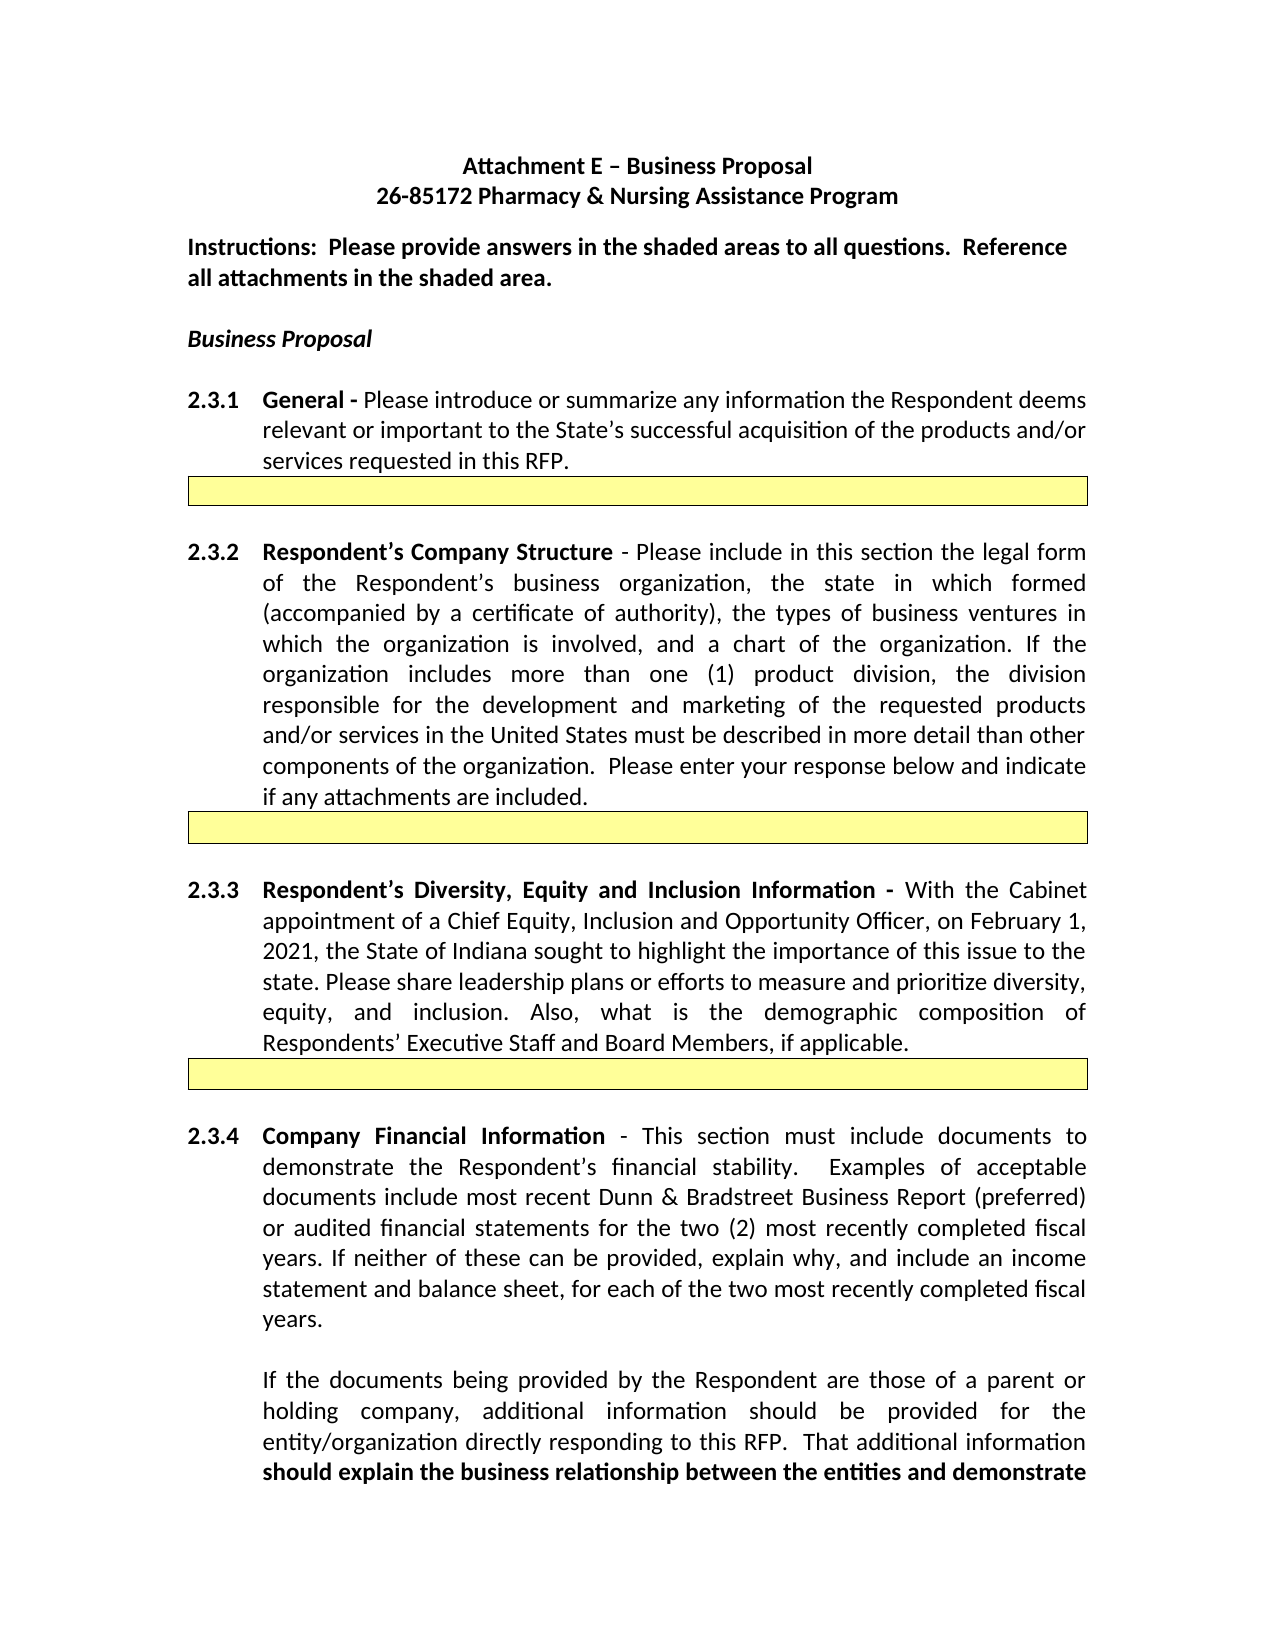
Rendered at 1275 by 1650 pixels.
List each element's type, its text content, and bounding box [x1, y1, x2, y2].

text Business Proposal [187, 323, 1087, 353]
text Instructions: Please provide answers in the shaded areas to all questions. Reference all attachments in the shaded area. [187, 231, 1087, 292]
list Respondent’s Diversity, Equity and Inclusion Information - With the Cabinet appointment of a Chief Equity, Inclusion and Opportunity Officer, on February 1, 2021, the State of Indiana sought to highlight the importance of this issue to the state. Please share leadership plans or efforts to measure and prioritize diversity, equity, and inclusion. Also, what is the demographic composition of Respondents’ Executive Staff and Board Members, if applicable. [187, 874, 1087, 1057]
list General - Please introduce or summarize any information the Respondent deems relevant or important to the State’s successful acquisition of the products and/or services requested in this RFP. [187, 384, 1087, 476]
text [262, 1365, 1087, 1487]
table_header [189, 812, 1087, 843]
list Respondent’s Company Structure - Please include in this section the legal form of the Respondent’s business organization, the state in which formed (accompanied by a certificate of authority), the types of business ventures in which the organization is involved, and a chart of the organization. If the organization includes more than one (1) product division, the division responsible for the development and marketing of the requested products and/or services in the United States must be described in more detail than other components of the organization. Please enter your response below and indicate if any attachments are included. [187, 536, 1087, 811]
table_header [189, 1059, 1087, 1089]
list Company Financial Information - This section must include documents to demonstrate the Respondent’s financial stability. Examples of acceptable documents include most recent Dunn & Bradstreet Business Report (preferred) or audited financial statements for the two (2) most recently completed fiscal years. If neither of these can be provided, explain why, and include an income statement and balance sheet, for each of the two most recently completed fiscal years. [187, 1121, 1087, 1334]
text Attachment E – Business Proposal [187, 150, 1087, 181]
table_header [189, 477, 1087, 505]
text 26-85172 Pharmacy & Nursing Assistance Program [187, 181, 1087, 211]
